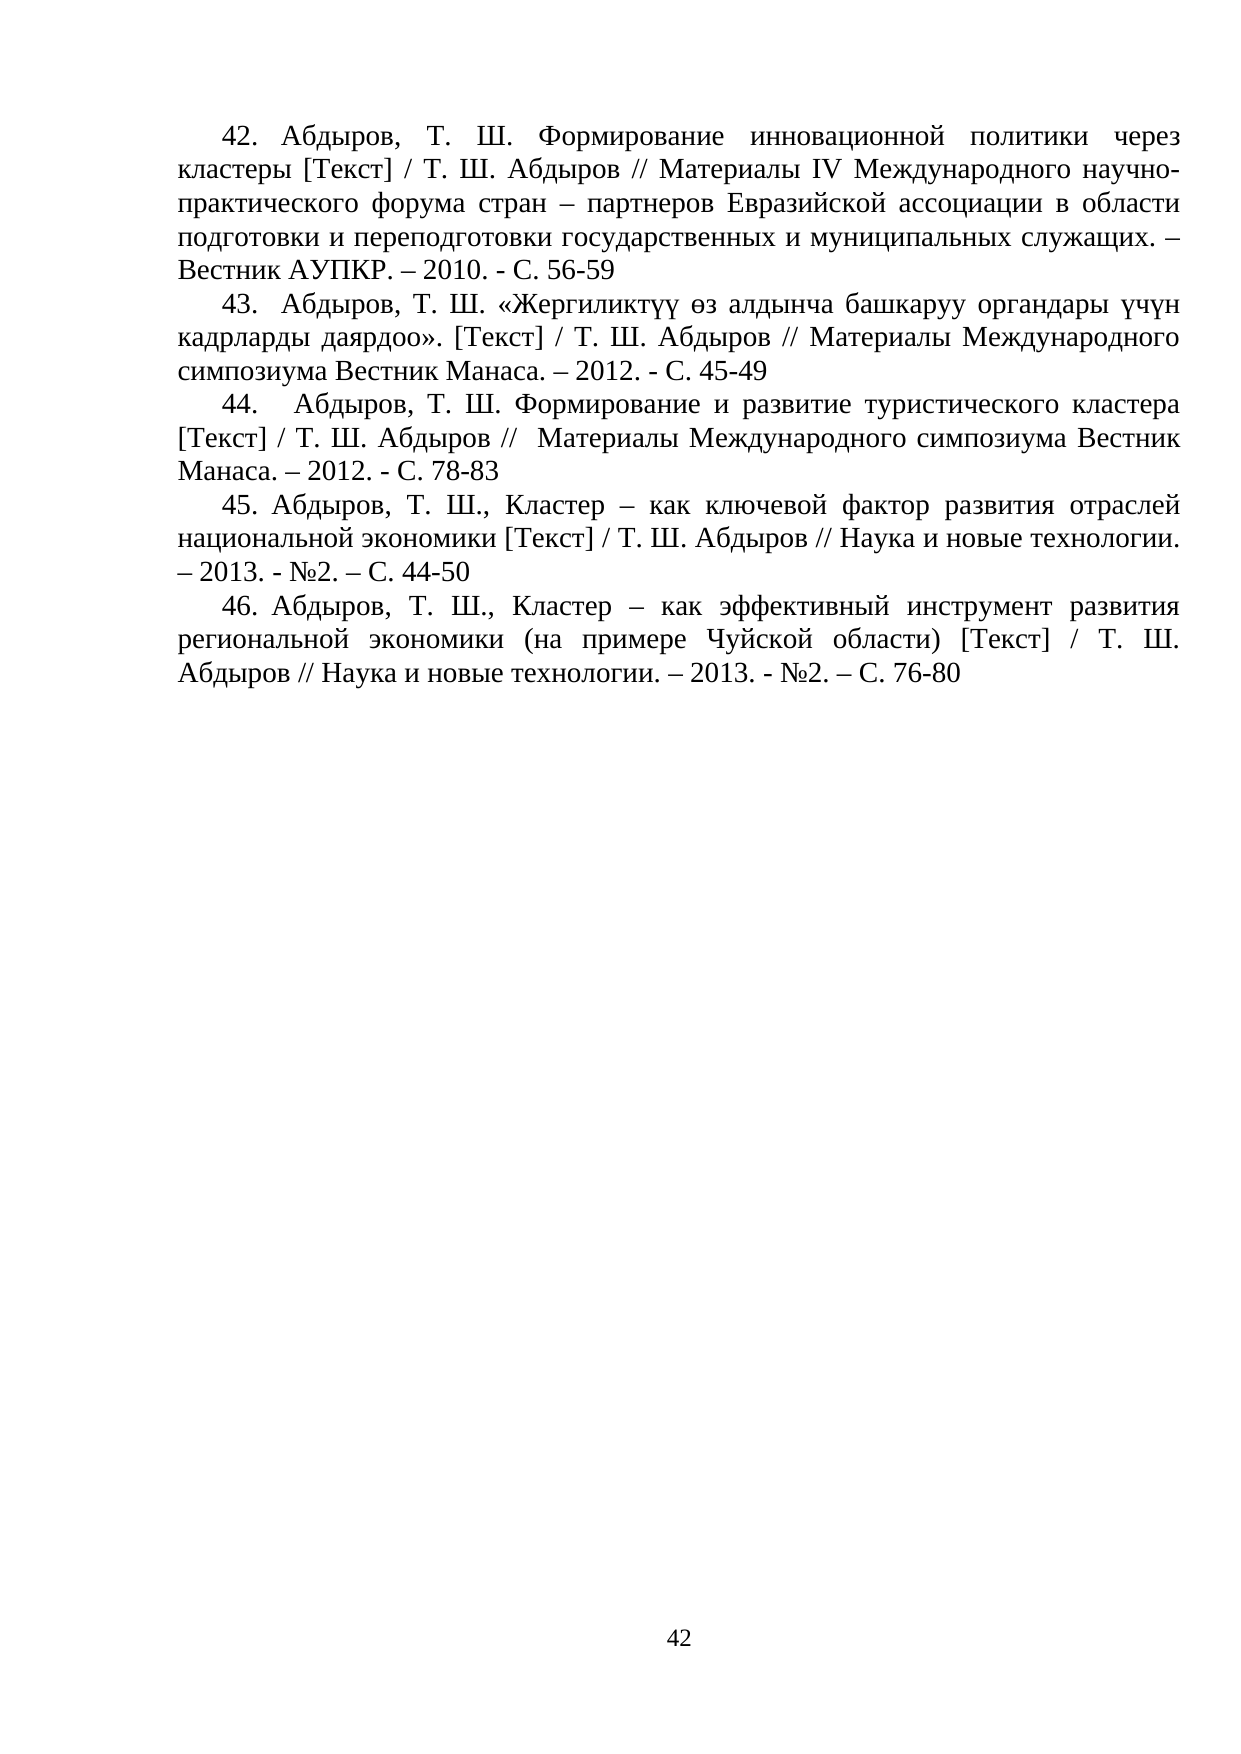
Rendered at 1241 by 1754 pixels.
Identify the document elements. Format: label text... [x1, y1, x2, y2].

list Абдыров, Т. Ш. Формирование и развитие туристического кластера [Текст] / Т. Ш. Абдыров // Материалы Международного симпозиума Вестник Манаса. – 2012. - С. 78-83 [177, 386, 1181, 487]
list Абдыров, Т. Ш. Формирование инновационной политики через кластеры [Текст] / Т. Ш. Абдыров // Материалы IV Международного научно-практического форума стран – партнеров Евразийской ассоциации в области подготовки и переподготовки государственных и муниципальных служащих. – Вестник АУПКР. – 2010. - С. 56-59 [177, 118, 1181, 286]
list Абдыров, Т. Ш., Кластер – как эффективный инструмент развития региональной экономики (на примере Чуйской области) [Текст] / Т. Ш. Абдыров // Наука и новые технологии. – 2013. - №2. – С. 76-80 [177, 588, 1181, 688]
list Абдыров, Т. Ш. «Жергиликтүү өз алдынча башкаруу органдары үчүн кадрларды даярдоо». [Текст] / Т. Ш. Абдыров // Материалы Международного симпозиума Вестник Манаса. – 2012. - С. 45-49 [177, 286, 1181, 386]
list Абдыров, Т. Ш., Кластер – как ключевой фактор развития отраслей национальной экономики [Текст] / Т. Ш. Абдыров // Наука и новые технологии. – 2013. - №2. – С. 44-50 [177, 487, 1181, 588]
